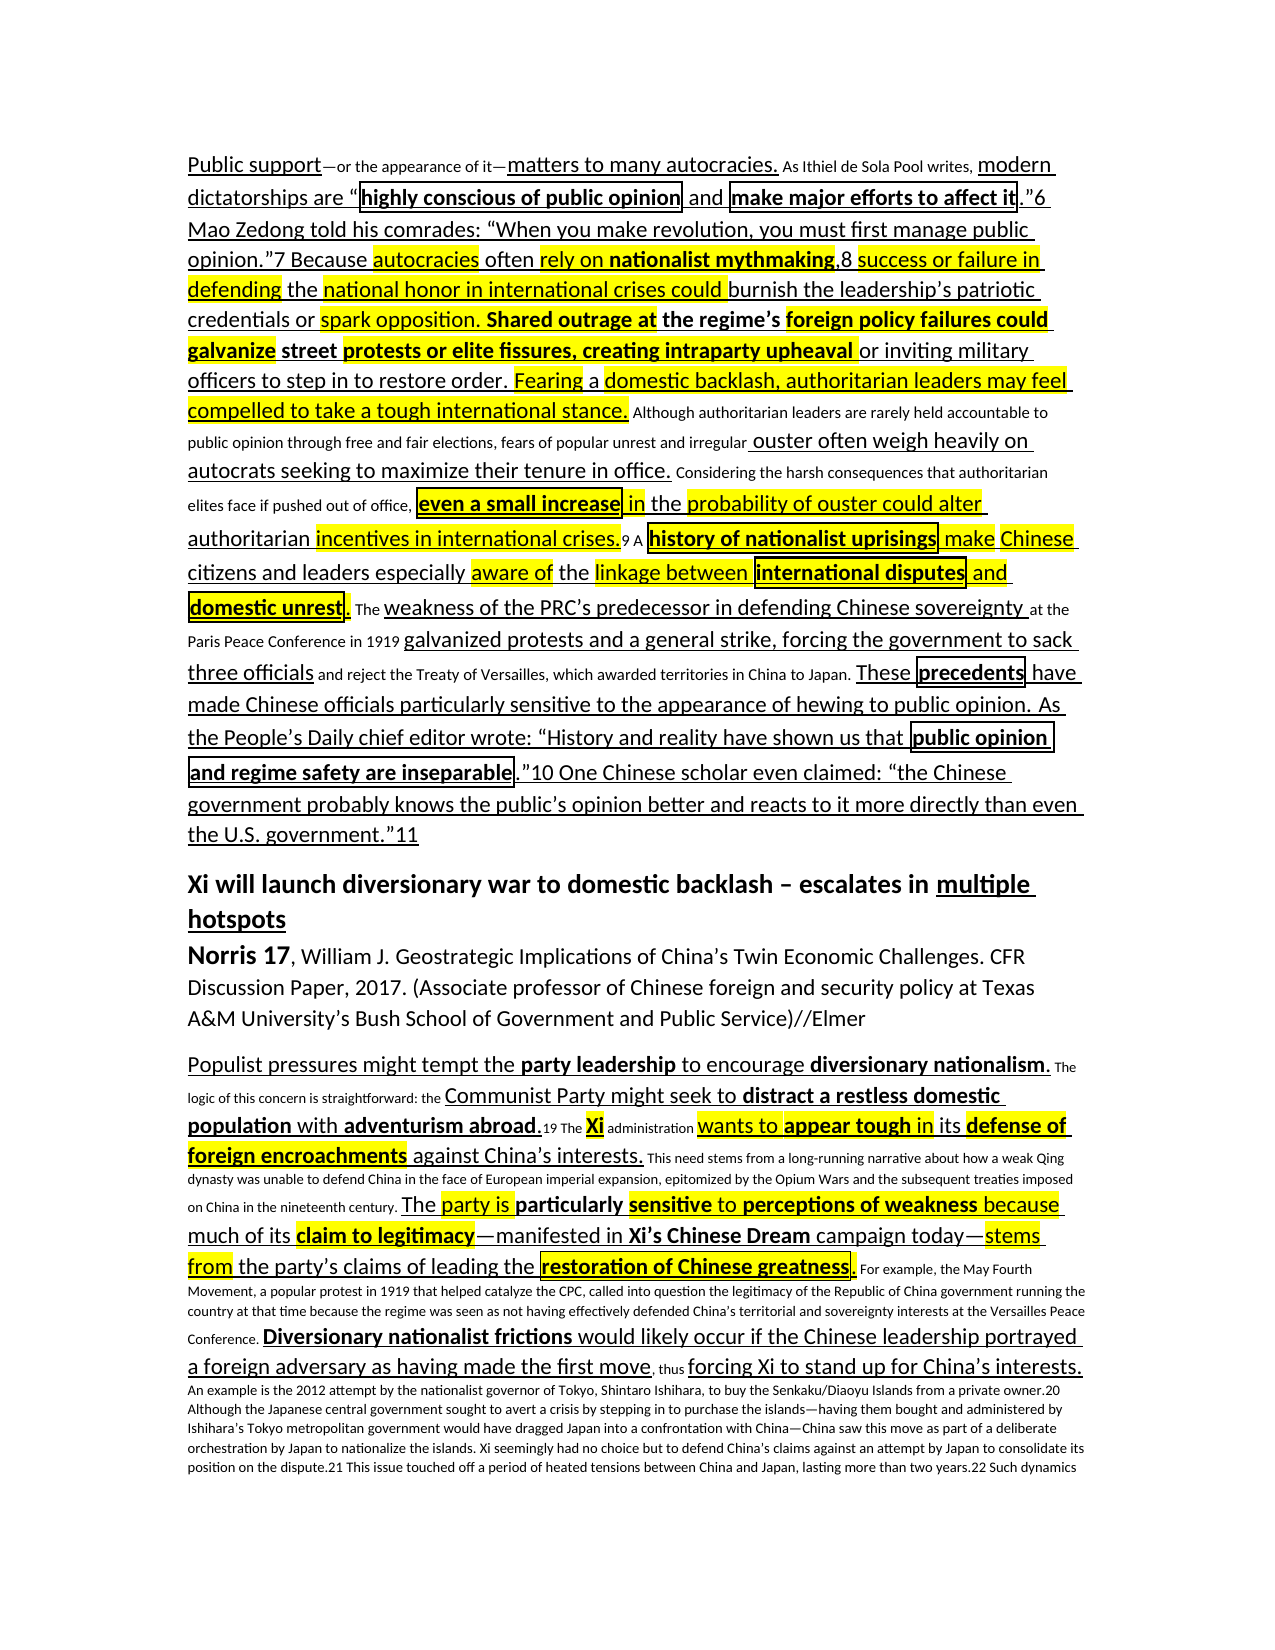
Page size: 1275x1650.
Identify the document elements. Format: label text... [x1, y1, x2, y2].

text Norris 17, William J. Geostrategic Implications of China’s Twin Economic Challenges. CFR Discussion Paper, 2017. (Associate professor of Chinese foreign and security policy at Texas A&M University’s Bush School of Government and Public Service)//Elmer [187, 938, 1087, 1032]
subtitle Xi will launch diversionary war to domestic backlash – escalates in multiple hotspots [187, 867, 1087, 936]
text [187, 1051, 1087, 1476]
text Public support—or the appearance of it—matters to many autocracies. As Ithiel de Sola Pool writes, modern dictatorships are “highly conscious of public opinion and make major efforts to affect it.”6 Mao Zedong told his comrades: “When you make revolution, you must first manage public opinion.”7 Because autocracies often rely on nationalist mythmaking,8 success or failure in defending the national honor in international crises could burnish the leadership’s patriotic credentials or spark opposition. Shared outrage at the regime’s foreign policy failures could galvanize street protests or elite fissures, creating intraparty upheaval or inviting military officers to step in to restore order. Fearing a domestic backlash, authoritarian leaders may feel compelled to take a tough international stance. Although authoritarian leaders are rarely held accountable to public opinion through free and fair elections, fears of popular unrest and irregular ouster often weigh heavily on autocrats seeking to maximize their tenure in office. Considering the harsh consequences that authoritarian elites face if pushed out of office, even a small increase in the probability of ouster could alter authoritarian incentives in international crises.9 A history of nationalist uprisings make Chinese citizens and leaders especially aware of the linkage between international disputes and domestic unrest. The weakness of the PRC’s predecessor in defending Chinese sovereignty at the Paris Peace Conference in 1919 galvanized protests and a general strike, forcing the government to sack three officials and reject the Treaty of Versailles, which awarded territories in China to Japan. These precedents have made Chinese officials particularly sensitive to the appearance of hewing to public opinion. As the People’s Daily chief editor wrote: “History and reality have shown us that public opinion and regime safety are inseparable.”10 One Chinese scholar even claimed: “the Chinese government probably knows the public’s opinion better and reacts to it more directly than even the U.S. government.”11 [187, 150, 1087, 848]
